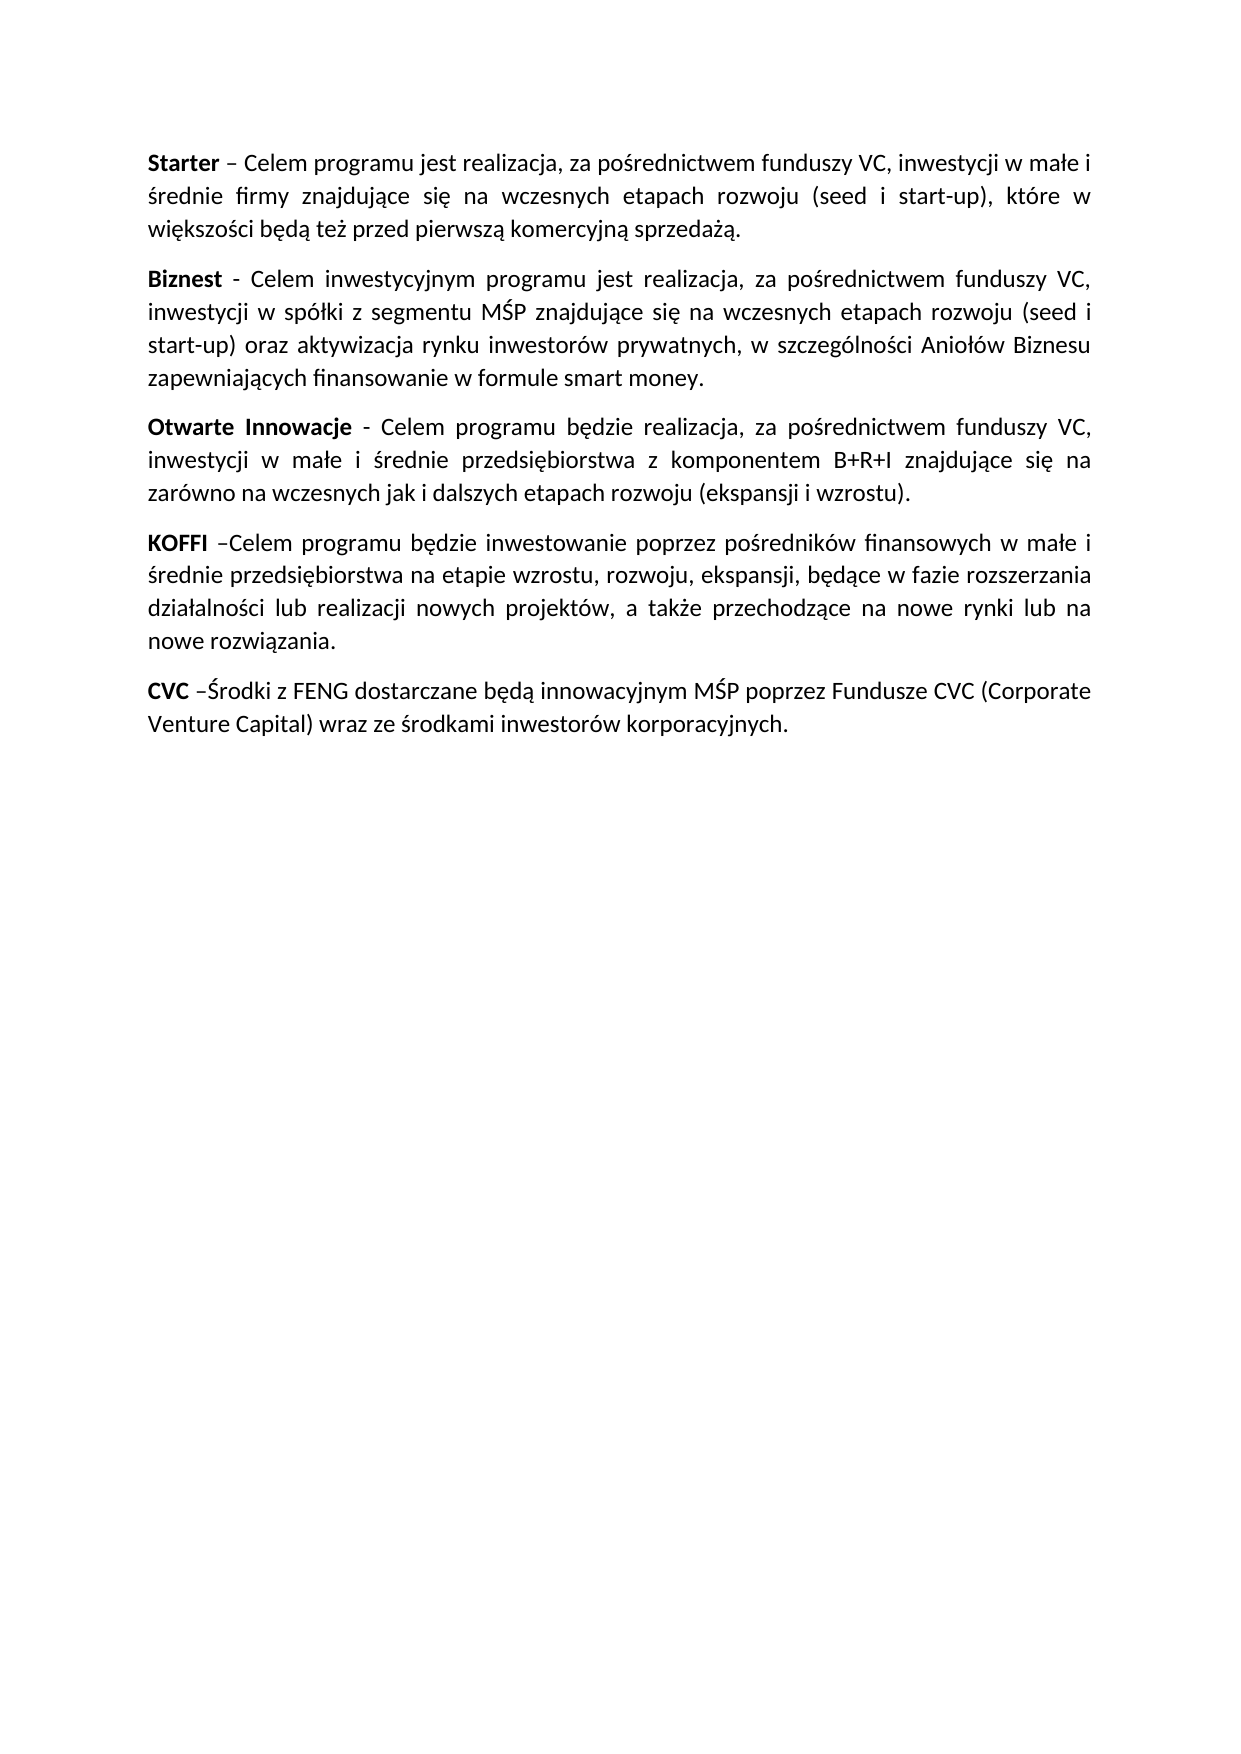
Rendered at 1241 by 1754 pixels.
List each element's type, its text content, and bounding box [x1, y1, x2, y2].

text Starter – Celem programu jest realizacja, za pośrednictwem funduszy VC, inwestycji w małe i średnie firmy znajdujące się na wczesnych etapach rozwoju (seed i start-up), które w większości będą też przed pierwszą komercyjną sprzedażą. [148, 148, 1093, 244]
text Otwarte Innowacje - Celem programu będzie realizacja, za pośrednictwem funduszy VC, inwestycji w małe i średnie przedsiębiorstwa z komponentem B+R+I znajdujące się na zarówno na wczesnych jak i dalszych etapach rozwoju (ekspansji i wzrostu). [148, 411, 1093, 508]
text Biznest - Celem inwestycyjnym programu jest realizacja, za pośrednictwem funduszy VC, inwestycji w spółki z segmentu MŚP znajdujące się na wczesnych etapach rozwoju (seed i start-up) oraz aktywizacja rynku inwestorów prywatnych, w szczególności Aniołów Biznesu zapewniających finansowanie w formule smart money. [148, 263, 1093, 392]
text CVC –Środki z FENG dostarczane będą innowacyjnym MŚP poprzez Fundusze CVC (Corporate Venture Capital) wraz ze środkami inwestorów korporacyjnych. [148, 675, 1093, 738]
text KOFFI –Celem programu będzie inwestowanie poprzez pośredników finansowych w małe i średnie przedsiębiorstwa na etapie wzrostu, rozwoju, ekspansji, będące w fazie rozszerzania działalności lub realizacji nowych projektów, a także przechodzące na nowe rynki lub na nowe rozwiązania. [148, 527, 1093, 656]
